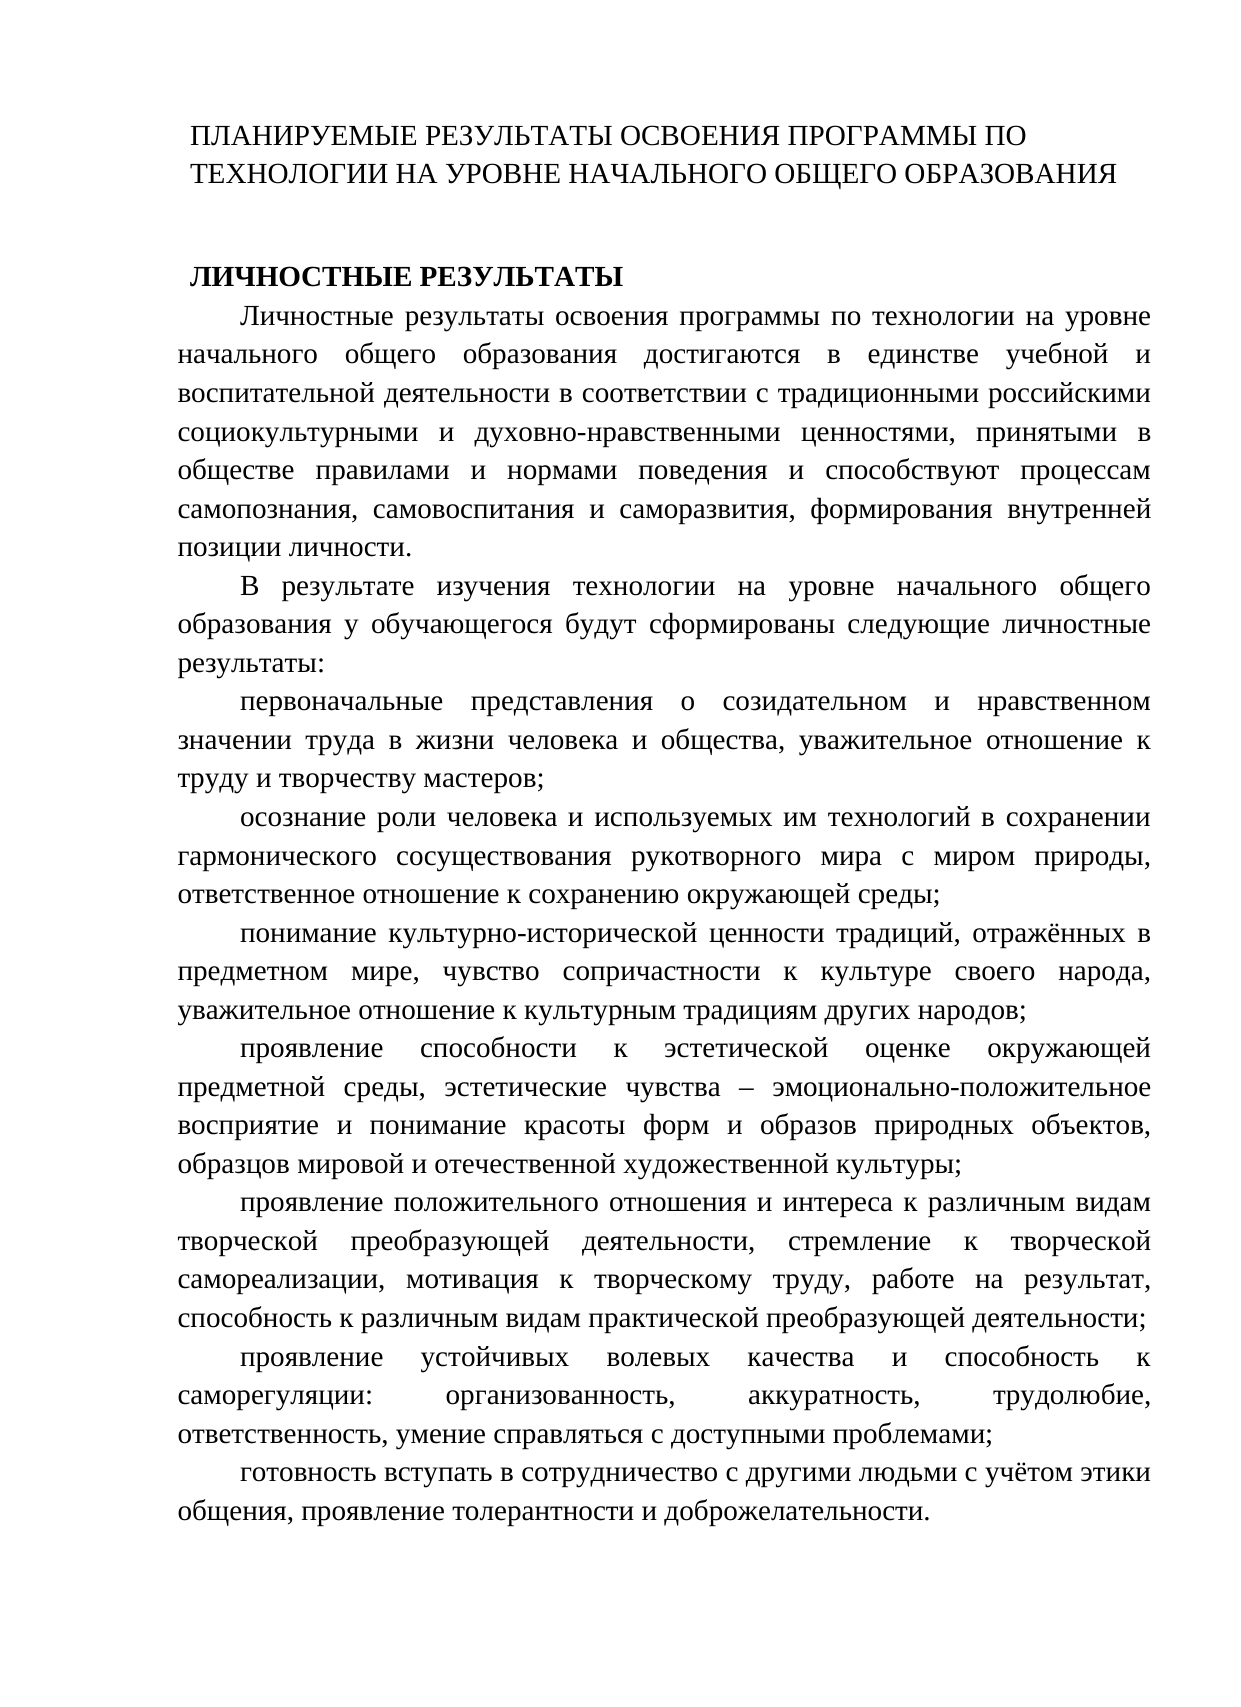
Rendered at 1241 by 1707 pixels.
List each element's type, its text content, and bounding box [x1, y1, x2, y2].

text понимание культурно-исторической ценности традиций, отражённых в предметном мире, чувство сопричастности к культуре своего народа, уважительное отношение к культурным традициям других народов; [177, 915, 1152, 1025]
text ​ПЛАНИРУЕМЫЕ РЕЗУЛЬТАТЫ ОСВОЕНИЯ ПРОГРАММЫ ПО ТЕХНОЛОГИИ НА УРОВНЕ НАЧАЛЬНОГО ОБЩЕГО ОБРАЗОВАНИЯ [190, 118, 1152, 190]
text осознание роли человека и используемых им технологий в сохранении гармонического сосуществования рукотворного мира с миром природы, ответственное отношение к сохранению окружающей среды; [177, 799, 1152, 910]
text В результате изучения технологии на уровне начального общего образования у обучающегося будут сформированы следующие личностные результаты: [177, 568, 1152, 678]
text первоначальные представления о созидательном и нравственном значении труда в жизни человека и общества, уважительное отношение к труду и творчеству мастеров; [177, 683, 1152, 794]
text проявление способности к эстетической оценке окружающей предметной среды, эстетические чувства – эмоционально-положительное восприятие и понимание красоты форм и образов природных объектов, образцов мировой и отечественной художественной культуры; [177, 1030, 1152, 1179]
text Личностные результаты освоения программы по технологии на уровне начального общего образования достигаются в единстве учебной и воспитательной деятельности в соответствии с традиционными российскими социокультурными и духовно-нравственными ценностями, принятыми в обществе правилами и нормами поведения и способствуют процессам самопознания, самовоспитания и саморазвития, формирования внутренней позиции личности. [177, 298, 1152, 563]
text проявление положительного отношения и интереса к различным видам творческой преобразующей деятельности, стремление к творческой самореализации, мотивация к творческому труду, работе на результат, способность к различным видам практической преобразующей деятельности; [177, 1184, 1152, 1334]
text готовность вступать в сотрудничество с другими людьми с учётом этики общения, проявление толерантности и доброжелательности. [177, 1454, 1152, 1526]
text проявление устойчивых волевых качества и способность к саморегуляции: организованность, аккуратность, трудолюбие, ответственность, умение справляться с доступными проблемами; [177, 1339, 1152, 1449]
text ЛИЧНОСТНЫЕ РЕЗУЛЬТАТЫ [190, 259, 1152, 293]
